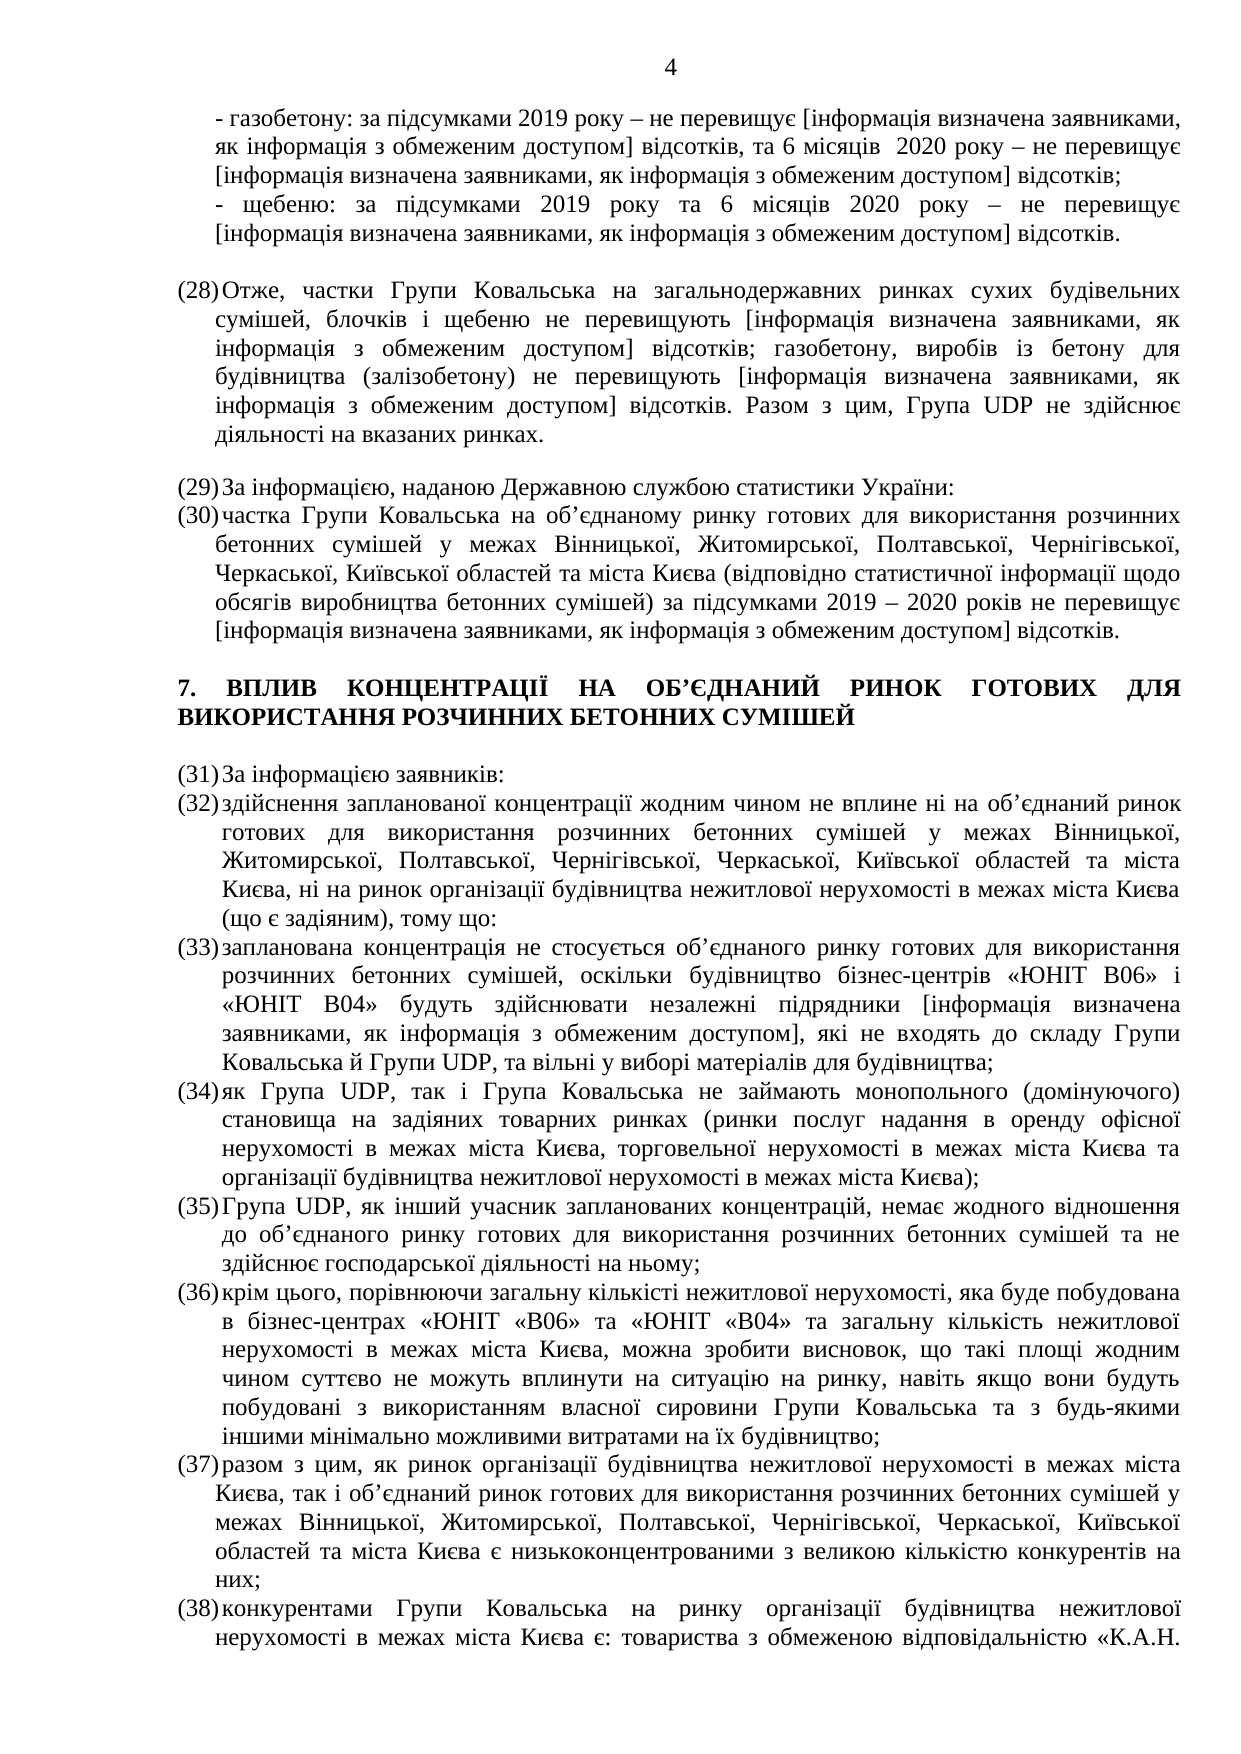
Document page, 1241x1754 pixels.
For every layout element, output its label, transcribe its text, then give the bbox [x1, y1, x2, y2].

list разом з цим, як ринок організації будівництва нежитлової нерухомості в межах міста Києва, так і об’єднаний ринок готових для використання розчинних бетонних сумішей у межах Вінницької, Житомирської, Полтавської, Чернігівської, Черкаської, Київської областей та міста Києва є низькоконцентрованими з великою кількістю конкурентів на них; [177, 1449, 1181, 1593]
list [177, 1593, 1181, 1651]
text - щебеню: за підсумками 2019 року та 6 місяців 2020 року – не перевищує [інформація визначена заявниками, як інформація з обмеженим доступом] відсотків. [215, 189, 1181, 246]
text 7. ВПЛИВ КОНЦЕНТРАЦІЇ НА ОБ’ЄДНАНИЙ РИНОК ГОТОВИХ ДЛЯ ВИКОРИСТАННЯ РОЗЧИННИХ БЕТОННИХ СУМІШЕЙ [177, 673, 1181, 730]
text - газобетону: за підсумками 2019 року – не перевищує [інформація визначена заявниками, як інформація з обмеженим доступом] відсотків, та 6 місяців 2020 року – не перевищує [інформація визначена заявниками, як інформація з обмеженим доступом] відсотків; [215, 103, 1181, 189]
list як Група UDP, так і Група Ковальська не займають монопольного (домінуючого) становища на задіяних товарних ринках (ринки послуг надання в оренду офісної нерухомості в межах міста Києва, торговельної нерухомості в межах міста Києва та організації будівництва нежитлової нерухомості в межах міста Києва); [177, 1076, 1181, 1191]
list крім цього, порівнюючи загальну кількісті нежитлової нерухомості, яка буде побудована в бізнес-центрах «ЮНІТ «В06» та «ЮНІТ «В04» та загальну кількість нежитлової нерухомості в межах міста Києва, можна зробити висновок, що такі площі жодним чином суттєво не можуть вплинути на ситуацію на ринку, навіть якщо вони будуть побудовані з використанням власної сировини Групи Ковальська та з будь-якими іншими мінімально можливими витратами на їх будівництво; [177, 1277, 1181, 1449]
list За інформацією заявників: [177, 759, 1181, 788]
list частка Групи Ковальська на об’єднаному ринку готових для використання розчинних бетонних сумішей у межах Вінницької, Житомирської, Полтавської, Чернігівської, Черкаської, Київської областей та міста Києва (відповідно статистичної інформації щодо обсягів виробництва бетонних сумішей) за підсумками 2019 – 2020 років не перевищує [інформація визначена заявниками, як інформація з обмеженим доступом] відсотків. [177, 500, 1181, 644]
list Отже, частки Групи Ковальська на загальнодержавних ринках сухих будівельних сумішей, блочків і щебеню не перевищують [інформація визначена заявниками, як інформація з обмеженим доступом] відсотків; газобетону, виробів із бетону для будівництва (залізобетону) не перевищують [інформація визначена заявниками, як інформація з обмеженим доступом] відсотків. Разом з цим, Група UDP не здійснює діяльності на вказаних ринках. [177, 275, 1181, 448]
list Група UDP, як інший учасник запланованих концентрацій, немає жодного відношення до об’єднаного ринку готових для використання розчинних бетонних сумішей та не здійснює господарської діяльності на ньому; [177, 1191, 1181, 1277]
list здійснення запланованої концентрації жодним чином не вплине ні на об’єднаний ринок готових для використання розчинних бетонних сумішей у межах Вінницької, Житомирської, Полтавської, Чернігівської, Черкаської, Київської областей та міста Києва, ні на ринок організації будівництва нежитлової нерухомості в межах міста Києва (що є задіяним), тому що: [177, 788, 1181, 932]
list За інформацією, наданою Державною службою статистики України: [177, 472, 1181, 500]
list запланована концентрація не стосується об’єднаного ринку готових для використання розчинних бетонних сумішей, оскільки будівництво бізнес-центрів «ЮНІТ В06» і «ЮНІТ В04» будуть здійснювати незалежні підрядники [інформація визначена заявниками, як інформація з обмеженим доступом], які не входять до складу Групи Ковальська й Групи UDP, та вільні у виборі матеріалів для будівництва; [177, 932, 1181, 1076]
